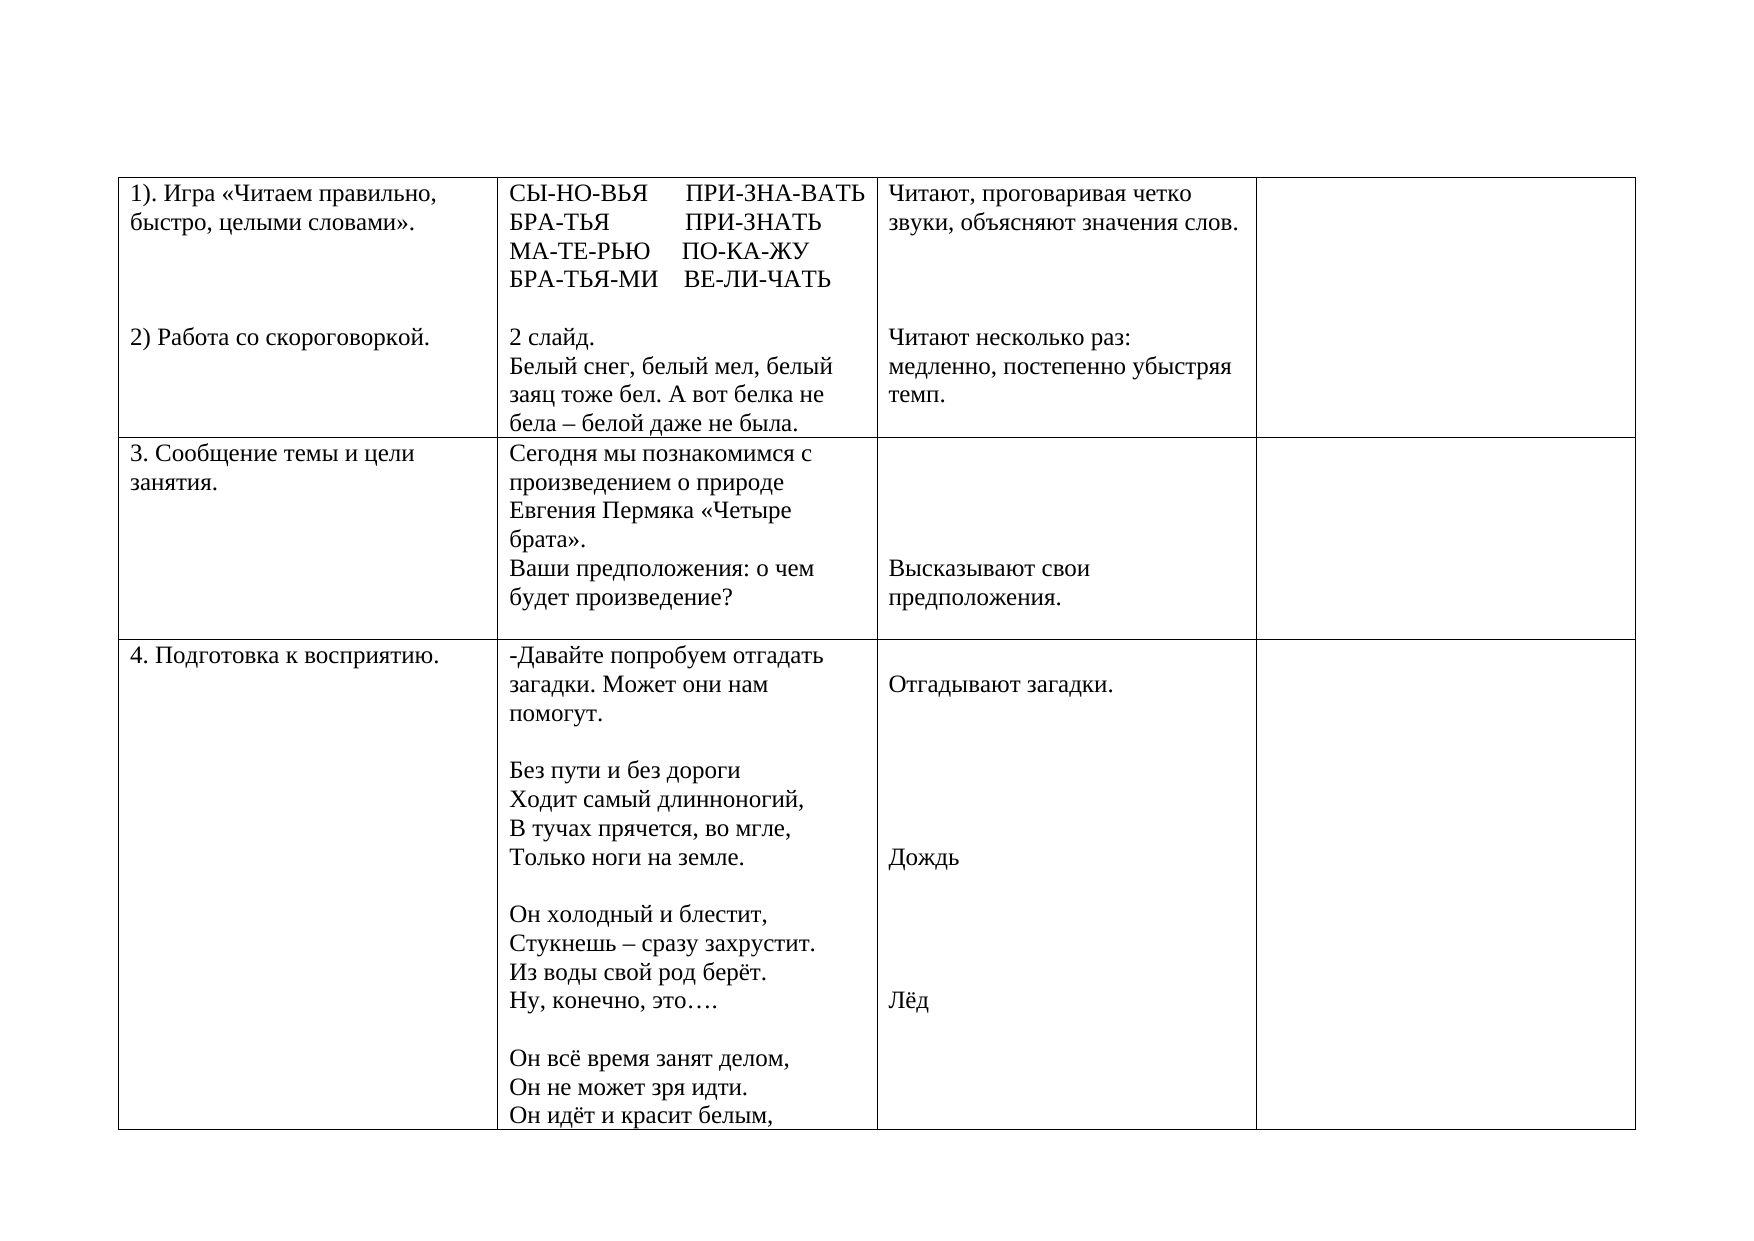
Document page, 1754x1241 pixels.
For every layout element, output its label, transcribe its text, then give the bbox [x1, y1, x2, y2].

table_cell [498, 640, 877, 1129]
table_cell Сегодня мы познакомимся с произведением о природе Евгения Пермяка «Четыре брата». Ваши предположения: о чем будет произведение? [498, 438, 877, 639]
table_cell [1257, 178, 1635, 437]
table_cell Высказывают свои предположения. [878, 438, 1256, 639]
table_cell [119, 640, 497, 1129]
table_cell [498, 178, 877, 437]
table_cell [1257, 640, 1635, 1129]
table_cell [1257, 438, 1635, 639]
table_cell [878, 178, 1256, 437]
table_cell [119, 178, 497, 437]
table_cell 3. Сообщение темы и цели занятия. [119, 438, 497, 639]
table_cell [878, 640, 1256, 1129]
